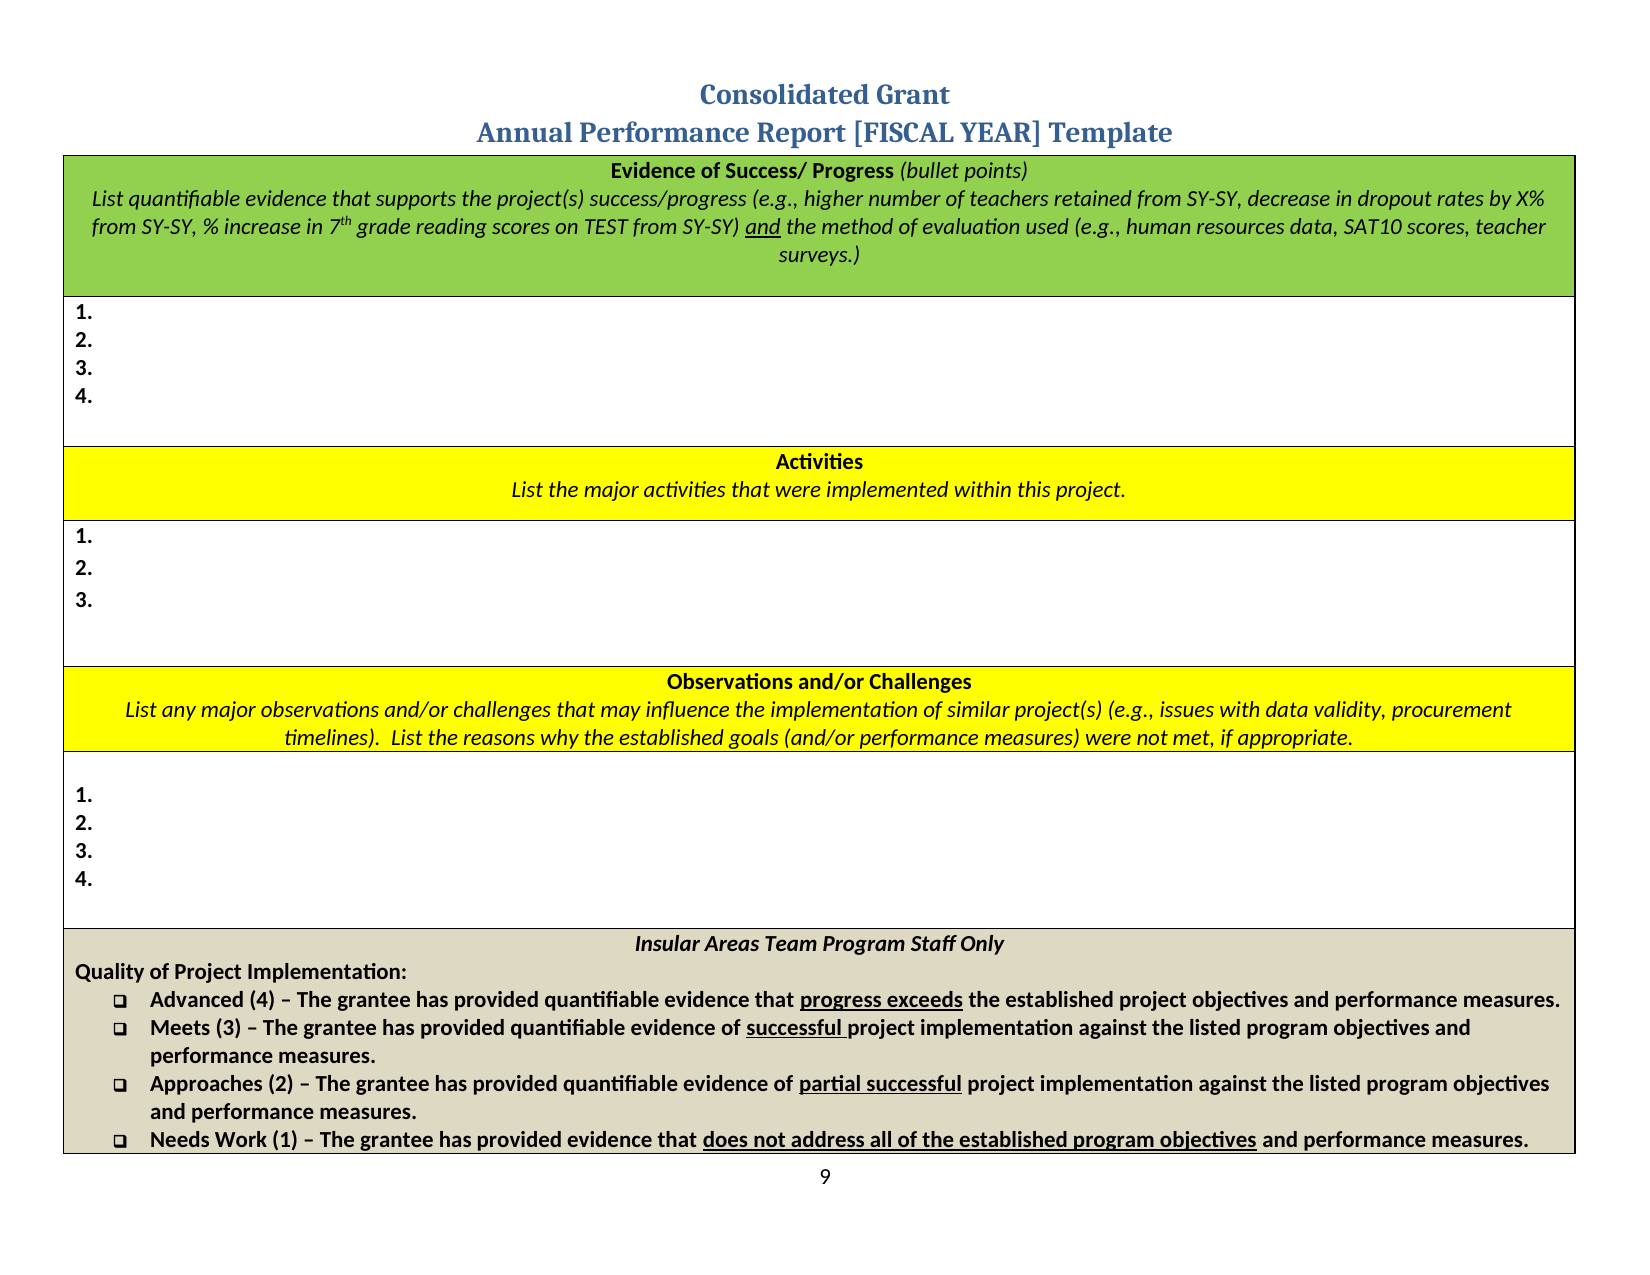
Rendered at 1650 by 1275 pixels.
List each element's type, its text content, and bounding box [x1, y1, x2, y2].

table_cell Activities List the major activities that were implemented within this project. [64, 447, 1574, 520]
table_cell [64, 521, 1574, 666]
table_cell [64, 297, 1574, 446]
table_cell [64, 752, 1574, 928]
table_cell Evidence of Success/ Progress (bullet points) List quantifiable evidence that supports the project(s) success/progress (e.g., higher number of teachers retained from SY-SY, decrease in dropout rates by X% from SY-SY, % increase in 7th grade reading scores on TEST from SY-SY) and the method of evaluation used (e.g., human resources data, SAT10 scores, teacher surveys.) [64, 156, 1574, 296]
table_cell Observations and/or Challenges List any major observations and/or challenges that may influence the implementation of similar project(s) (e.g., issues with data validity, procurement timelines). List the reasons why the established goals (and/or performance measures) were not met, if appropriate. [64, 667, 1574, 751]
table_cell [64, 929, 1574, 1153]
